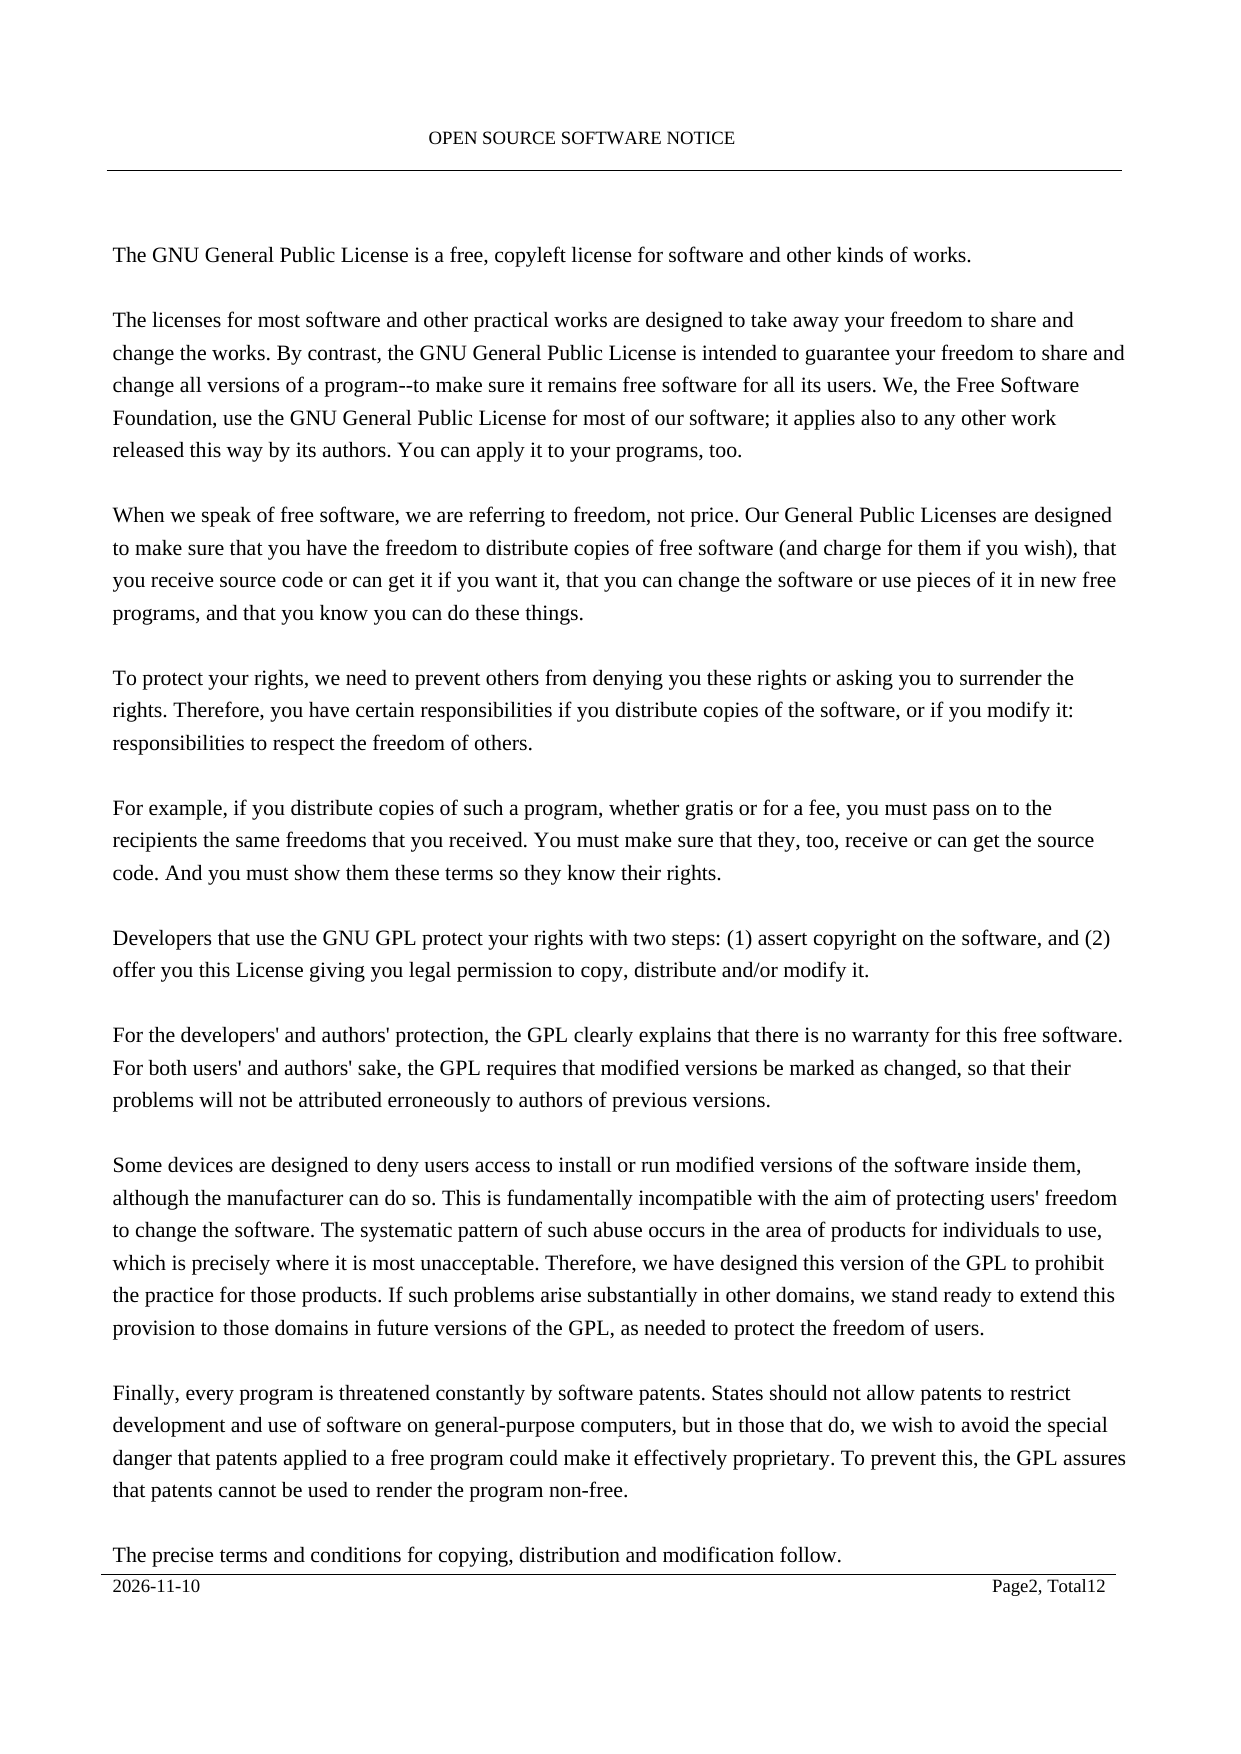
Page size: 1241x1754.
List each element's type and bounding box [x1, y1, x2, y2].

text [112, 206, 1128, 1571]
